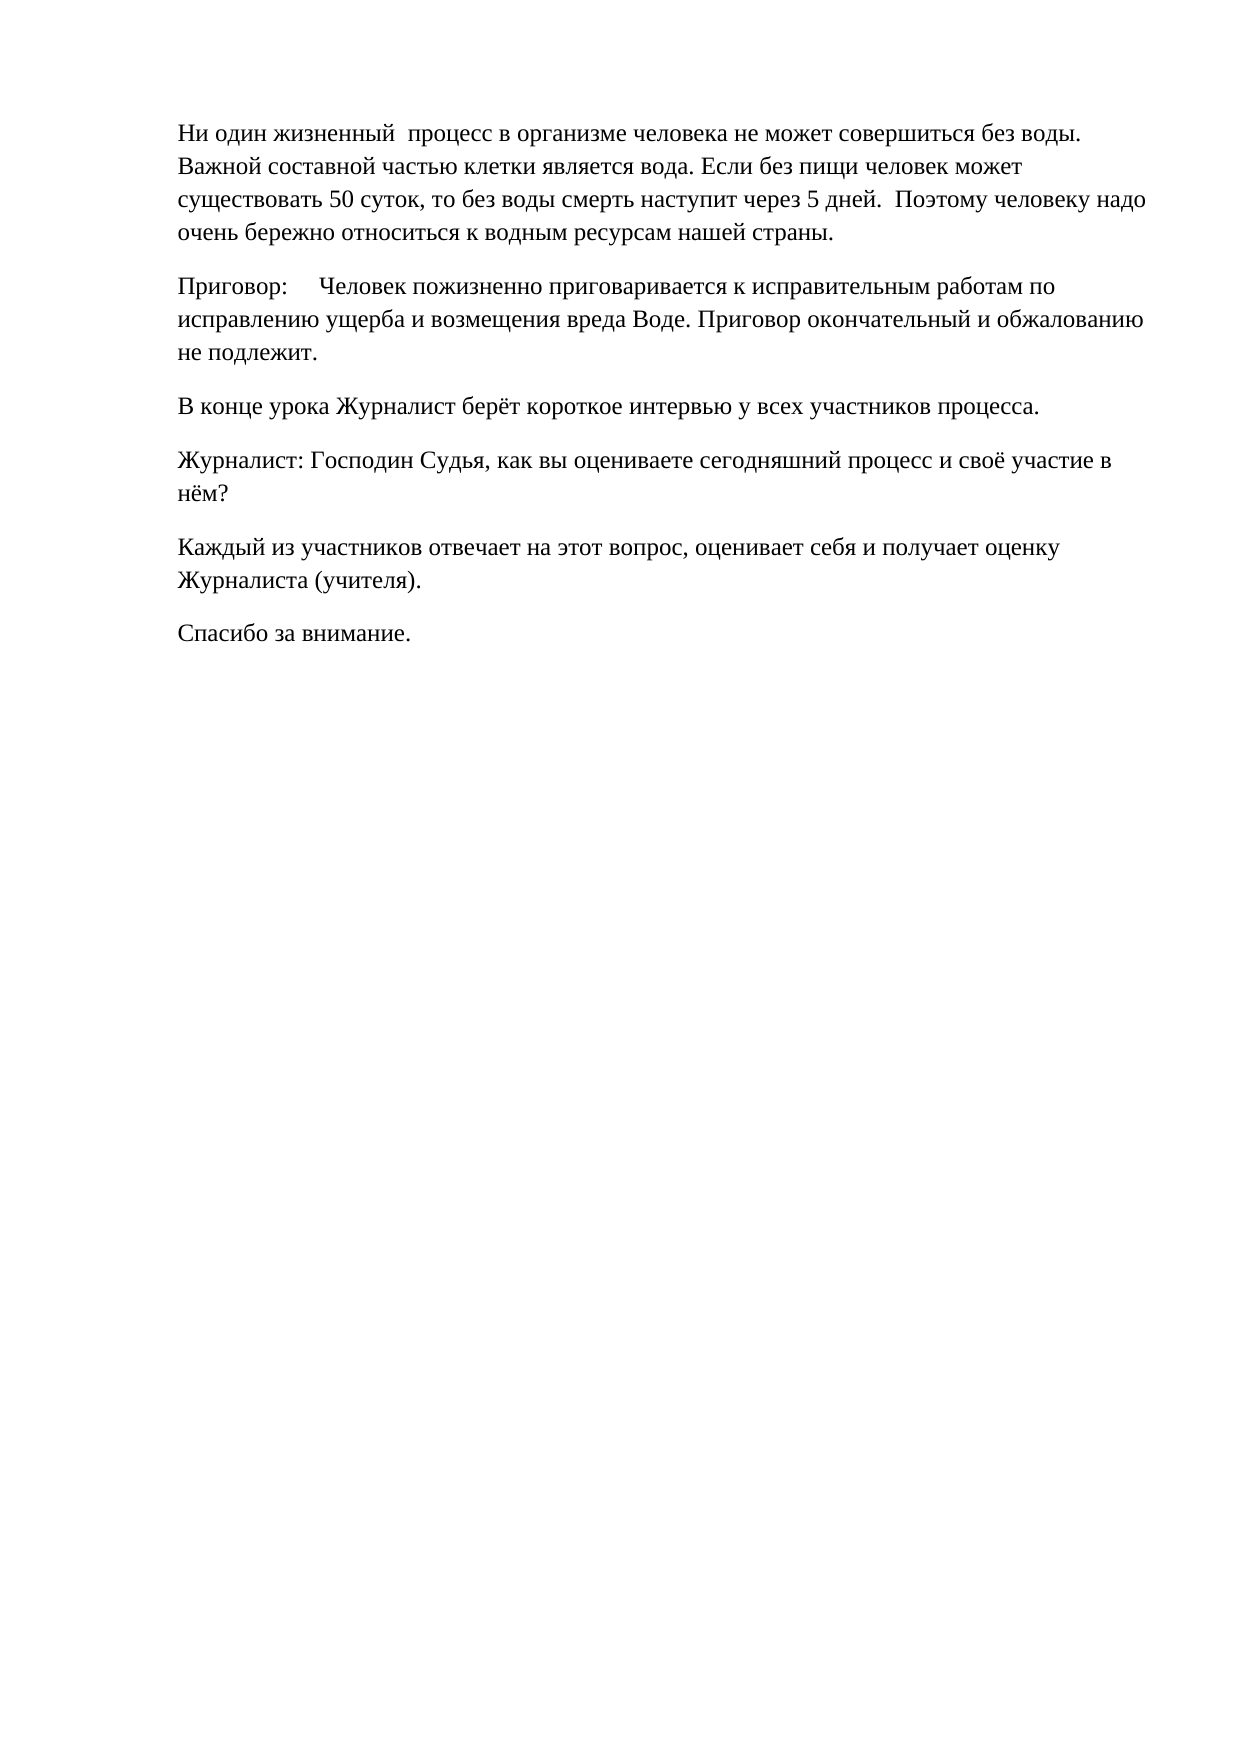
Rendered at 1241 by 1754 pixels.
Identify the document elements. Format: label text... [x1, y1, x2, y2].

text Спасибо за внимание. [177, 618, 1152, 647]
text В конце урока Журналист берёт короткое интервью у всех участников процесса. [177, 391, 1152, 420]
text Журналист: Господин Судья, как вы оцениваете сегодняшний процесс и своё участие в нём? [177, 445, 1152, 507]
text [177, 118, 1152, 246]
text Приговор: Человек пожизненно приговаривается к исправительным работам по исправлению ущерба и возмещения вреда Воде. Приговор окончательный и обжалованию не подлежит. [177, 271, 1152, 366]
text Каждый из участников отвечает на этот вопрос, оценивает себя и получает оценку Журналиста (учителя). [177, 532, 1152, 593]
